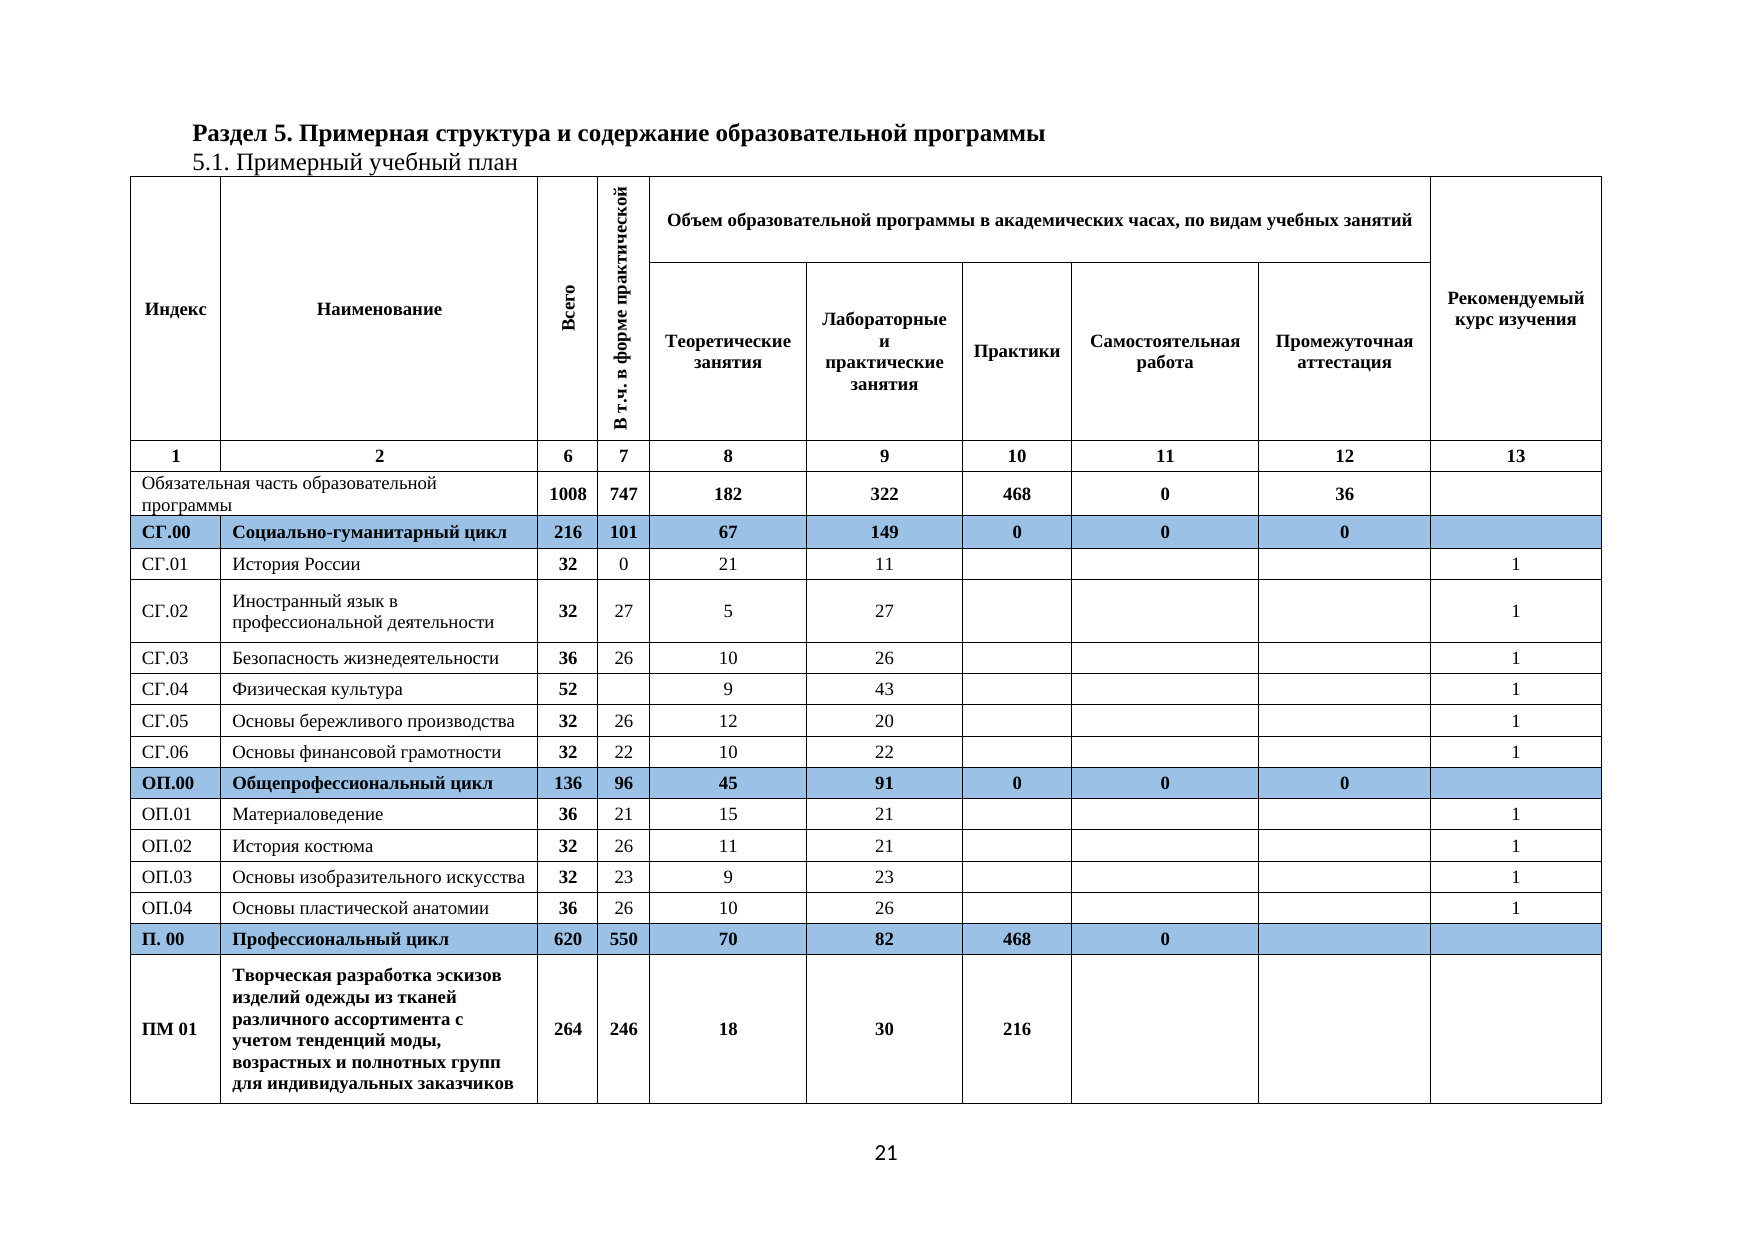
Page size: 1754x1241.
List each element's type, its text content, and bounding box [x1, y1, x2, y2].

table_cell СГ.02 [131, 580, 220, 642]
table_cell 27 [807, 580, 962, 642]
table_cell [963, 705, 1071, 736]
table_cell 70 [650, 924, 806, 954]
table_cell [1072, 830, 1258, 861]
table_cell СГ.06 [131, 737, 220, 767]
table_cell 550 [598, 924, 649, 954]
table_cell 1 [1431, 799, 1601, 829]
table_cell 11 [807, 549, 962, 579]
table_cell 43 [807, 674, 962, 704]
table_cell 136 [538, 768, 597, 798]
table_cell 45 [650, 768, 806, 798]
table_cell Обязательная часть образовательной программы [131, 472, 537, 515]
table_cell Промежуточная аттестация [1259, 263, 1430, 440]
table_cell 36 [538, 643, 597, 673]
table_cell 91 [807, 768, 962, 798]
table_cell [1431, 768, 1601, 798]
table_cell 0 [1072, 924, 1258, 954]
table_cell 322 [807, 472, 962, 515]
table_cell История России [221, 549, 537, 579]
table_cell 216 [538, 516, 597, 548]
table_cell ПМ 01 [131, 955, 220, 1103]
table_cell 149 [807, 516, 962, 548]
table_cell ОП.01 [131, 799, 220, 829]
table_cell Физическая культура [221, 674, 537, 704]
table_cell 20 [807, 705, 962, 736]
table_cell 1 [1431, 862, 1601, 892]
table_cell СГ.01 [131, 549, 220, 579]
table_cell 10 [650, 737, 806, 767]
table_cell 182 [650, 472, 806, 515]
table_cell Основы пластической анатомии [221, 893, 537, 923]
table_cell [1072, 580, 1258, 642]
table_cell [1072, 737, 1258, 767]
table_cell 0 [1072, 768, 1258, 798]
table_cell 10 [650, 643, 806, 673]
table_cell 22 [598, 737, 649, 767]
table_cell Основы изобразительного искусства [221, 862, 537, 892]
table_cell [963, 862, 1071, 892]
table_cell [598, 674, 649, 704]
table_cell [1431, 924, 1601, 954]
table_cell 101 [598, 516, 649, 548]
table_cell ОП.03 [131, 862, 220, 892]
table_cell 1 [1431, 830, 1601, 861]
table_cell 0 [963, 768, 1071, 798]
table_cell [1259, 893, 1430, 923]
table_cell Общепрофессиональный цикл [221, 768, 537, 798]
table_cell [1259, 799, 1430, 829]
table_cell [1072, 893, 1258, 923]
table_cell [963, 674, 1071, 704]
table_cell 747 [598, 472, 649, 515]
table_cell [1431, 472, 1601, 515]
table_cell Лабораторные и практические занятия [807, 263, 962, 440]
table_cell ОП.02 [131, 830, 220, 861]
table_cell 32 [538, 705, 597, 736]
table_cell 32 [538, 549, 597, 579]
table_cell 23 [598, 862, 649, 892]
table_cell 15 [650, 799, 806, 829]
table_cell 0 [963, 516, 1071, 548]
table_cell 9 [650, 674, 806, 704]
table_cell [1072, 549, 1258, 579]
table_cell Практики [963, 263, 1071, 440]
table_cell 13 [1431, 441, 1601, 471]
table_cell [963, 893, 1071, 923]
table_cell 32 [538, 737, 597, 767]
table_cell 264 [538, 955, 597, 1103]
table_cell [1259, 955, 1430, 1103]
table_cell 82 [807, 924, 962, 954]
table_cell [963, 737, 1071, 767]
table_header Индекс [131, 177, 220, 440]
table_cell 18 [650, 955, 806, 1103]
table_cell [1259, 705, 1430, 736]
table_cell 12 [1259, 441, 1430, 471]
table_cell 21 [807, 830, 962, 861]
table_cell [1259, 737, 1430, 767]
table_cell 10 [650, 893, 806, 923]
table_cell 26 [807, 893, 962, 923]
table_cell ОП.04 [131, 893, 220, 923]
table_cell 36 [1259, 472, 1430, 515]
table_header Рекомендуемый курс изучения [1431, 177, 1601, 440]
table_cell 620 [538, 924, 597, 954]
table_cell Основы финансовой грамотности [221, 737, 537, 767]
table_cell Основы бережливого производства [221, 705, 537, 736]
table_cell 1 [1431, 549, 1601, 579]
table_cell Творческая разработка эскизов изделий одежды из тканей различного ассортимента с учетом тенденций моды, возрастных и полнотных групп для индивидуальных заказчиков [221, 955, 537, 1103]
table_cell 9 [807, 441, 962, 471]
table_cell 67 [650, 516, 806, 548]
table_cell [1259, 674, 1430, 704]
table_cell 5 [650, 580, 806, 642]
table_cell [963, 799, 1071, 829]
table_cell 27 [598, 580, 649, 642]
table_cell 36 [538, 893, 597, 923]
table_cell 11 [650, 830, 806, 861]
table_cell Безопасность жизнедеятельности [221, 643, 537, 673]
subtitle Раздел 5. Примерная структура и содержание образовательной программы [118, 118, 1654, 147]
table_cell СГ.05 [131, 705, 220, 736]
table_cell История костюма [221, 830, 537, 861]
table_cell [1072, 955, 1258, 1103]
table_cell 36 [538, 799, 597, 829]
table_cell 1 [1431, 674, 1601, 704]
table_cell 21 [598, 799, 649, 829]
table_cell [1259, 580, 1430, 642]
table_header Наименование [221, 177, 537, 440]
table_cell [1259, 830, 1430, 861]
table_cell [1072, 674, 1258, 704]
table_cell [963, 580, 1071, 642]
table_cell 1 [1431, 737, 1601, 767]
table_cell П. 00 [131, 924, 220, 954]
table_cell 0 [1259, 768, 1430, 798]
table_cell [1259, 549, 1430, 579]
table_cell [1259, 924, 1430, 954]
table_cell Материаловедение [221, 799, 537, 829]
table_cell 0 [1072, 516, 1258, 548]
table_cell Профессиональный цикл [221, 924, 537, 954]
table_cell Самостоятельная работа [1072, 263, 1258, 440]
table_cell 30 [807, 955, 962, 1103]
table_cell 1 [131, 441, 220, 471]
table_cell СГ.00 [131, 516, 220, 548]
table_header Всего [538, 177, 597, 440]
table_cell 1 [1431, 643, 1601, 673]
table_cell 26 [598, 830, 649, 861]
table_cell [1072, 705, 1258, 736]
table_cell 32 [538, 580, 597, 642]
table_cell 96 [598, 768, 649, 798]
table_cell 8 [650, 441, 806, 471]
table_cell 0 [1259, 516, 1430, 548]
table_cell 7 [598, 441, 649, 471]
table_cell 1 [1431, 580, 1601, 642]
table_cell Социально-гуманитарный цикл [221, 516, 537, 548]
table_cell 1008 [538, 472, 597, 515]
table_cell 12 [650, 705, 806, 736]
table_cell [1072, 799, 1258, 829]
table_cell [1072, 643, 1258, 673]
table_cell 468 [963, 924, 1071, 954]
table_cell 23 [807, 862, 962, 892]
table_cell 216 [963, 955, 1071, 1103]
table_cell [1259, 643, 1430, 673]
table_header Объем образовательной программы в академических часах, по видам учебных занятий [650, 177, 1430, 262]
table_cell СГ.03 [131, 643, 220, 673]
table_cell [963, 830, 1071, 861]
table_cell 32 [538, 862, 597, 892]
table_cell [963, 549, 1071, 579]
table_cell 0 [598, 549, 649, 579]
table_cell 26 [598, 893, 649, 923]
table_cell 26 [598, 643, 649, 673]
table_cell [963, 643, 1071, 673]
table_cell СГ.04 [131, 674, 220, 704]
table_cell Теоретические занятия [650, 263, 806, 440]
table_cell [1431, 516, 1601, 548]
table_cell 6 [538, 441, 597, 471]
table_cell 10 [963, 441, 1071, 471]
table_cell 246 [598, 955, 649, 1103]
table_cell 468 [963, 472, 1071, 515]
table_cell 2 [221, 441, 537, 471]
table_cell 1 [1431, 893, 1601, 923]
table_cell 22 [807, 737, 962, 767]
table_cell [1072, 862, 1258, 892]
table_cell 21 [650, 549, 806, 579]
table_cell 11 [1072, 441, 1258, 471]
table_cell 0 [1072, 472, 1258, 515]
table_cell 26 [598, 705, 649, 736]
table_cell [1431, 955, 1601, 1103]
table_header В т.ч. в форме практической подготовки [598, 177, 649, 440]
table_cell ОП.00 [131, 768, 220, 798]
text 5.1. Примерный учебный план [118, 147, 1654, 176]
table_cell 1 [1431, 705, 1601, 736]
table_cell 32 [538, 830, 597, 861]
table_cell 52 [538, 674, 597, 704]
table_cell [1259, 862, 1430, 892]
table_cell 21 [807, 799, 962, 829]
table_cell 9 [650, 862, 806, 892]
table_cell 26 [807, 643, 962, 673]
table_cell Иностранный язык в профессиональной деятельности [221, 580, 537, 642]
